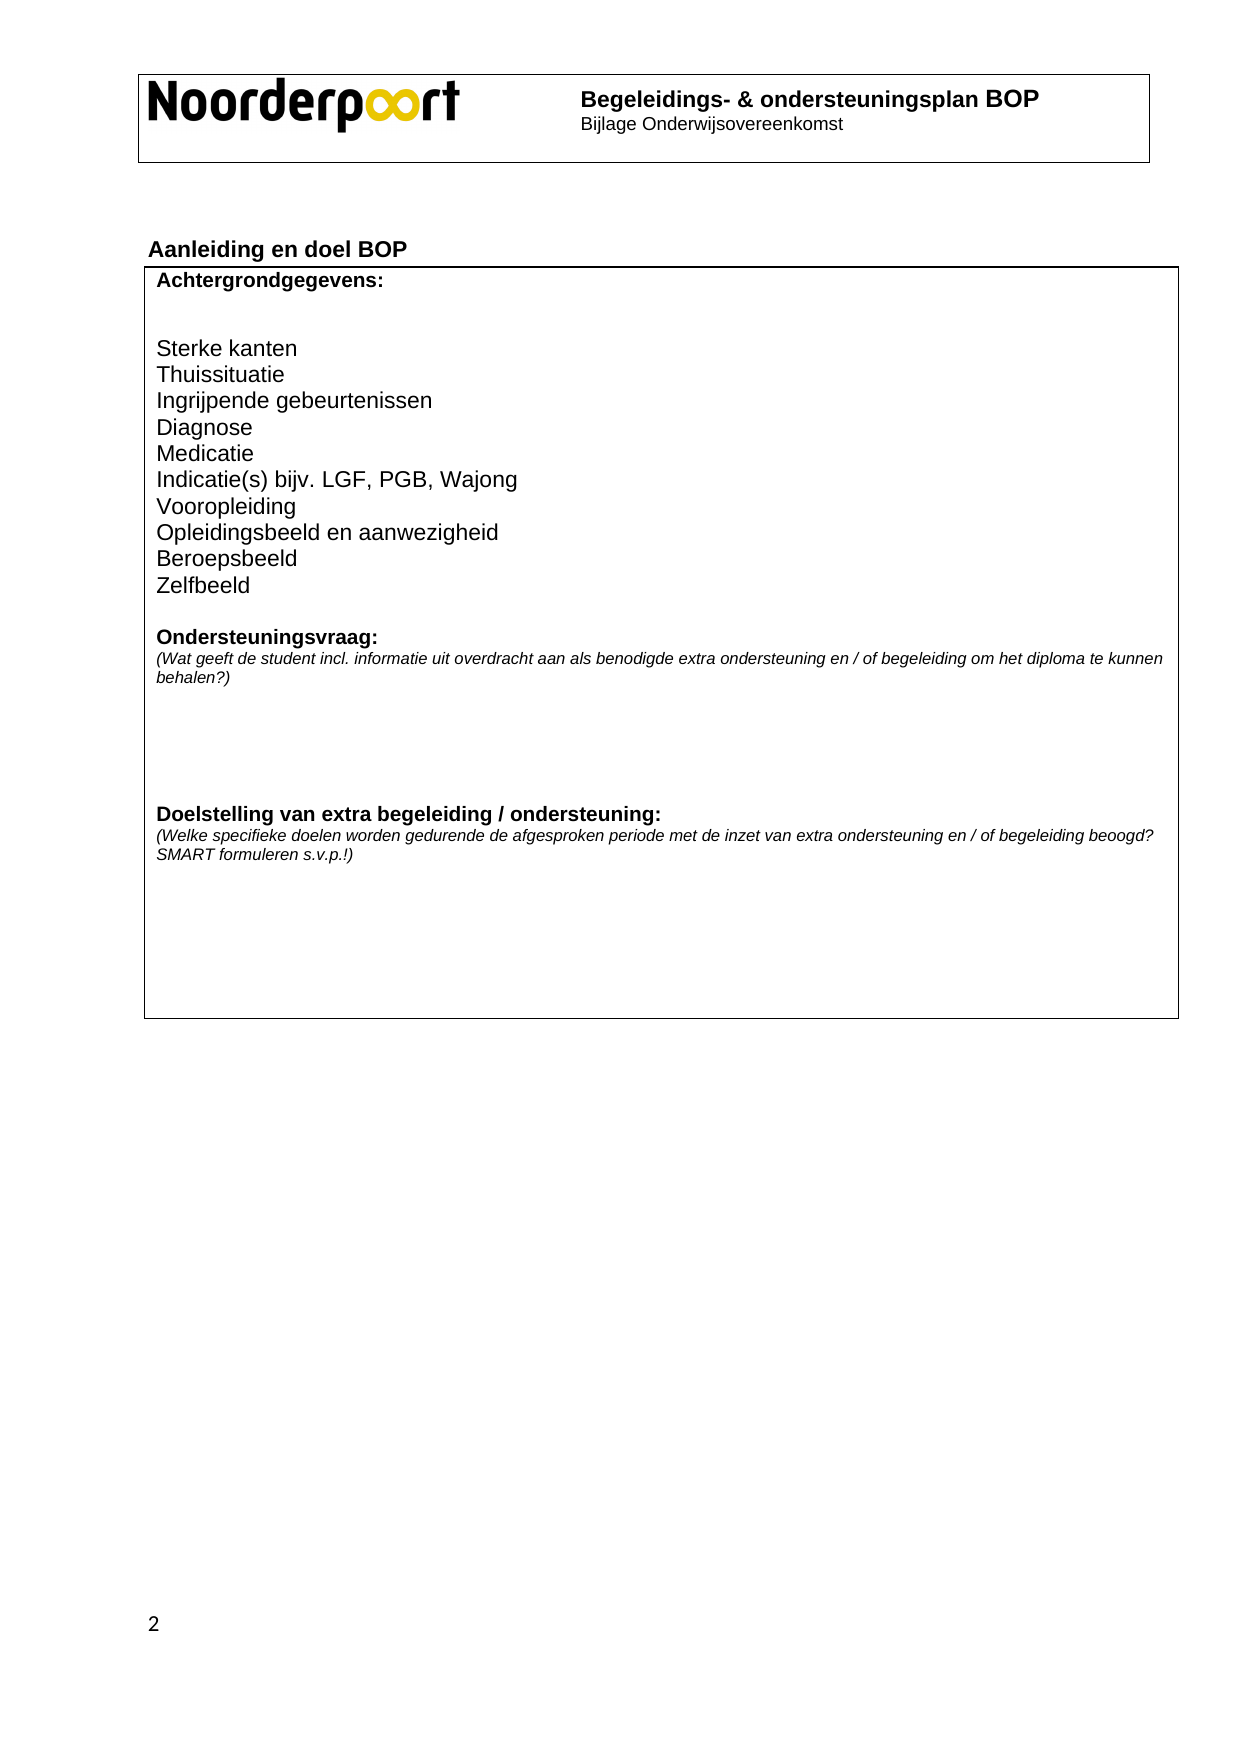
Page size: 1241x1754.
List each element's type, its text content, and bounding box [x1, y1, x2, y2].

table_header Achtergrondgegevens: Sterke kanten Thuissituatie Ingrijpende gebeurtenissen Diagnose Medicatie Indicatie(s) bijv. LGF, PGB, Wajong Vooropleiding Opleidingsbeeld en aanwezigheid Beroepsbeeld Zelfbeeld Ondersteuningsvraag: (Wat geeft de student incl. informatie uit overdracht aan als benodigde extra ondersteuning en / of begeleiding om het diploma te kunnen behalen?) Doelstelling van extra begeleiding / ondersteuning: (Welke specifieke doelen worden gedurende de afgesproken periode met de inzet van extra ondersteuning en / of begeleiding beoogd? SMART formuleren s.v.p.!) [145, 268, 1178, 1017]
text Aanleiding en doel BOP [148, 236, 1092, 263]
picture [147, 77, 461, 134]
